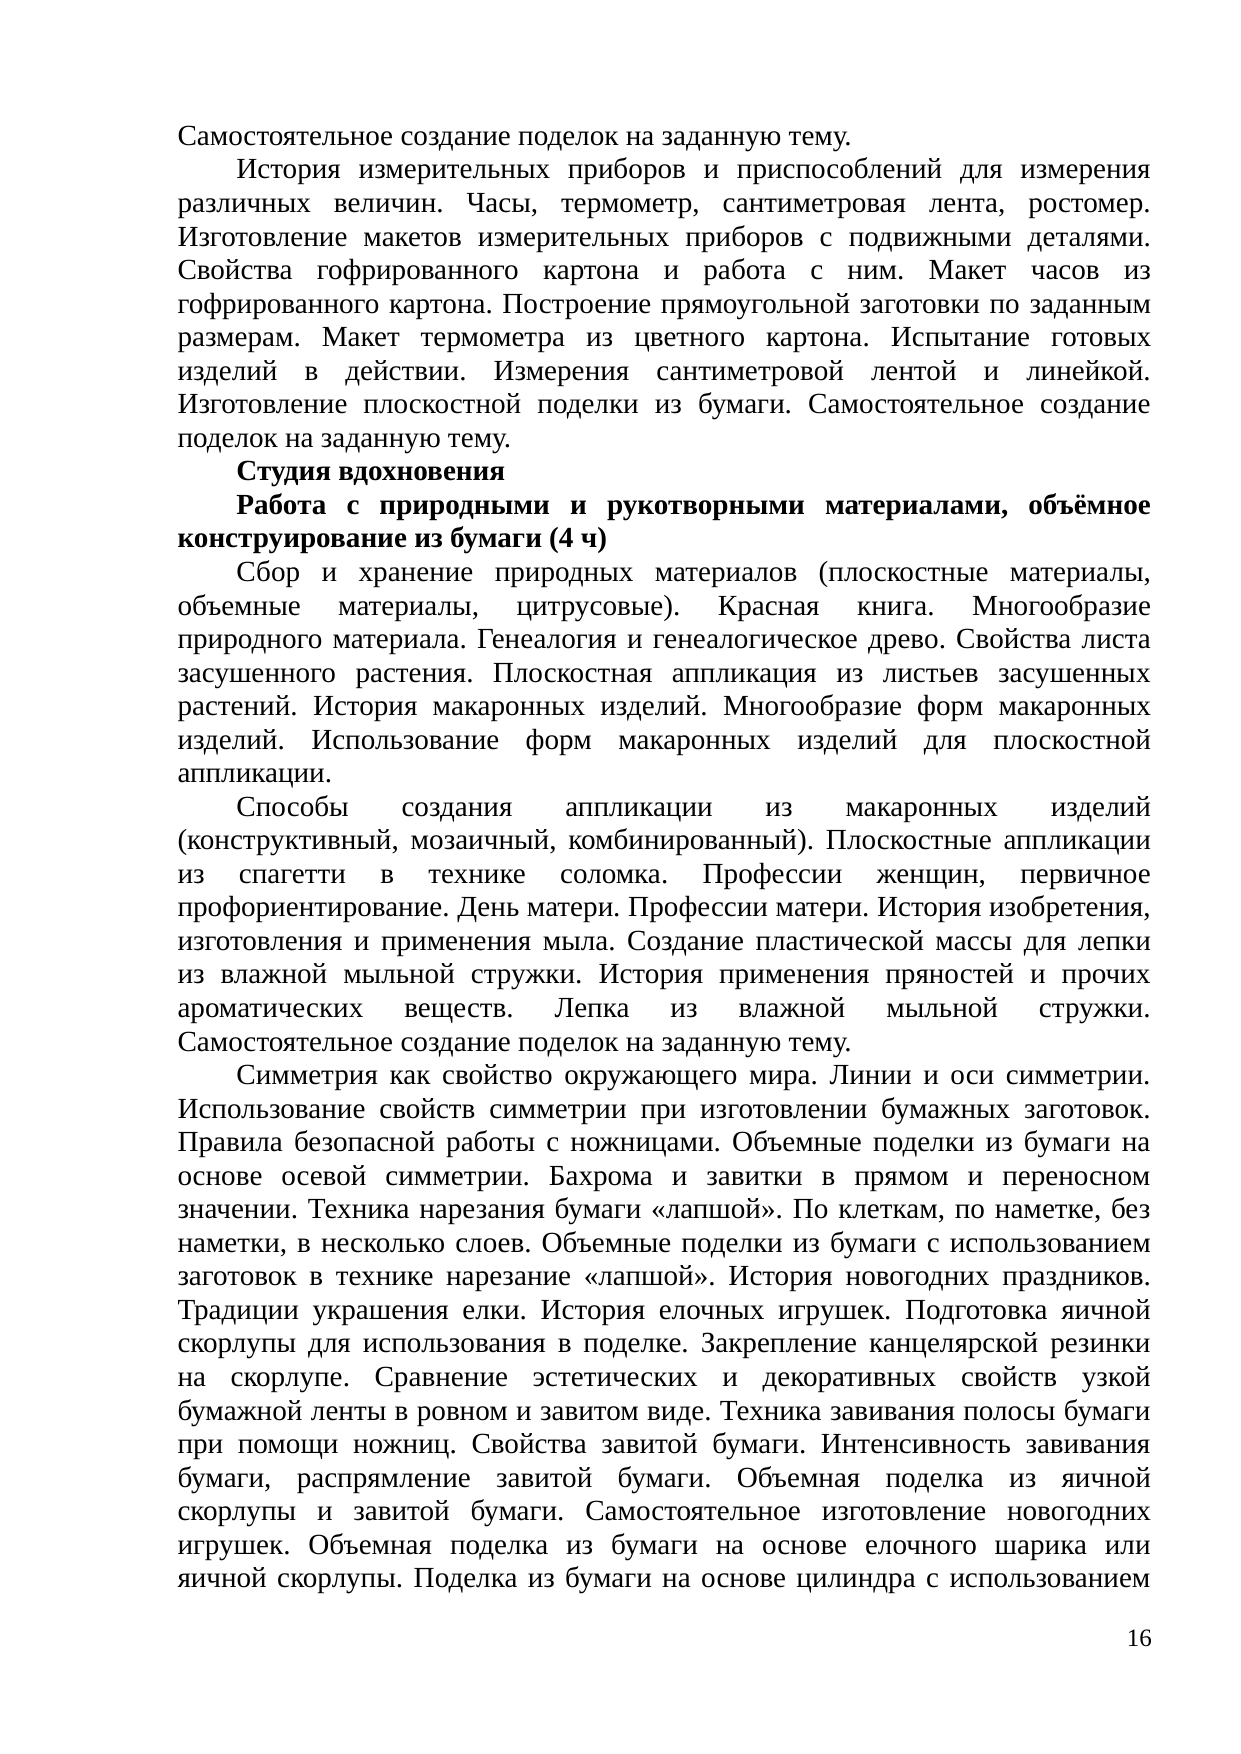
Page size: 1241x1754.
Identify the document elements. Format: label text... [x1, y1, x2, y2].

text Студия вдохновения [177, 453, 1152, 487]
text Сбор и хранение природных материалов (плоскостные материалы, объемные материалы, цитрусовые). Красная книга. Многообразие природного материала. Генеалогия и генеалогическое древо. Свойства листа засушенного растения. Плоскостная аппликация из листьев засушенных растений. История макаронных изделий. Многообразие форм макаронных изделий. Использование форм макаронных изделий для плоскостной аппликации. [177, 554, 1152, 789]
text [177, 1057, 1152, 1594]
text История измерительных приборов и приспособлений для измерения различных величин. Часы, термометр, сантиметровая лента, ростомер. Изготовление макетов измерительных приборов с подвижными деталями. Свойства гофрированного картона и работа с ним. Макет часов из гофрированного картона. Построение прямоугольной заготовки по заданным размерам. Макет термометра из цветного картона. Испытание готовых изделий в действии. Измерения сантиметровой лентой и линейкой. Изготовление плоскостной поделки из бумаги. Самостоятельное создание поделок на заданную тему. [177, 152, 1152, 453]
text Работа с природными и рукотворными материалами, объёмное конструирование из бумаги (4 ч) [177, 487, 1152, 554]
text Способы создания аппликации из макаронных изделий (конструктивный, мозаичный, комбинированный). Плоскостные аппликации из спагетти в технике соломка. Профессии женщин, первичное профориентирование. День матери. Профессии матери. История изобретения, изготовления и применения мыла. Создание пластической массы для лепки из влажной мыльной стружки. История применения пряностей и прочих ароматических веществ. Лепка из влажной мыльной стружки. Самостоятельное создание поделок на заданную тему. [177, 789, 1152, 1057]
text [177, 118, 1152, 152]
